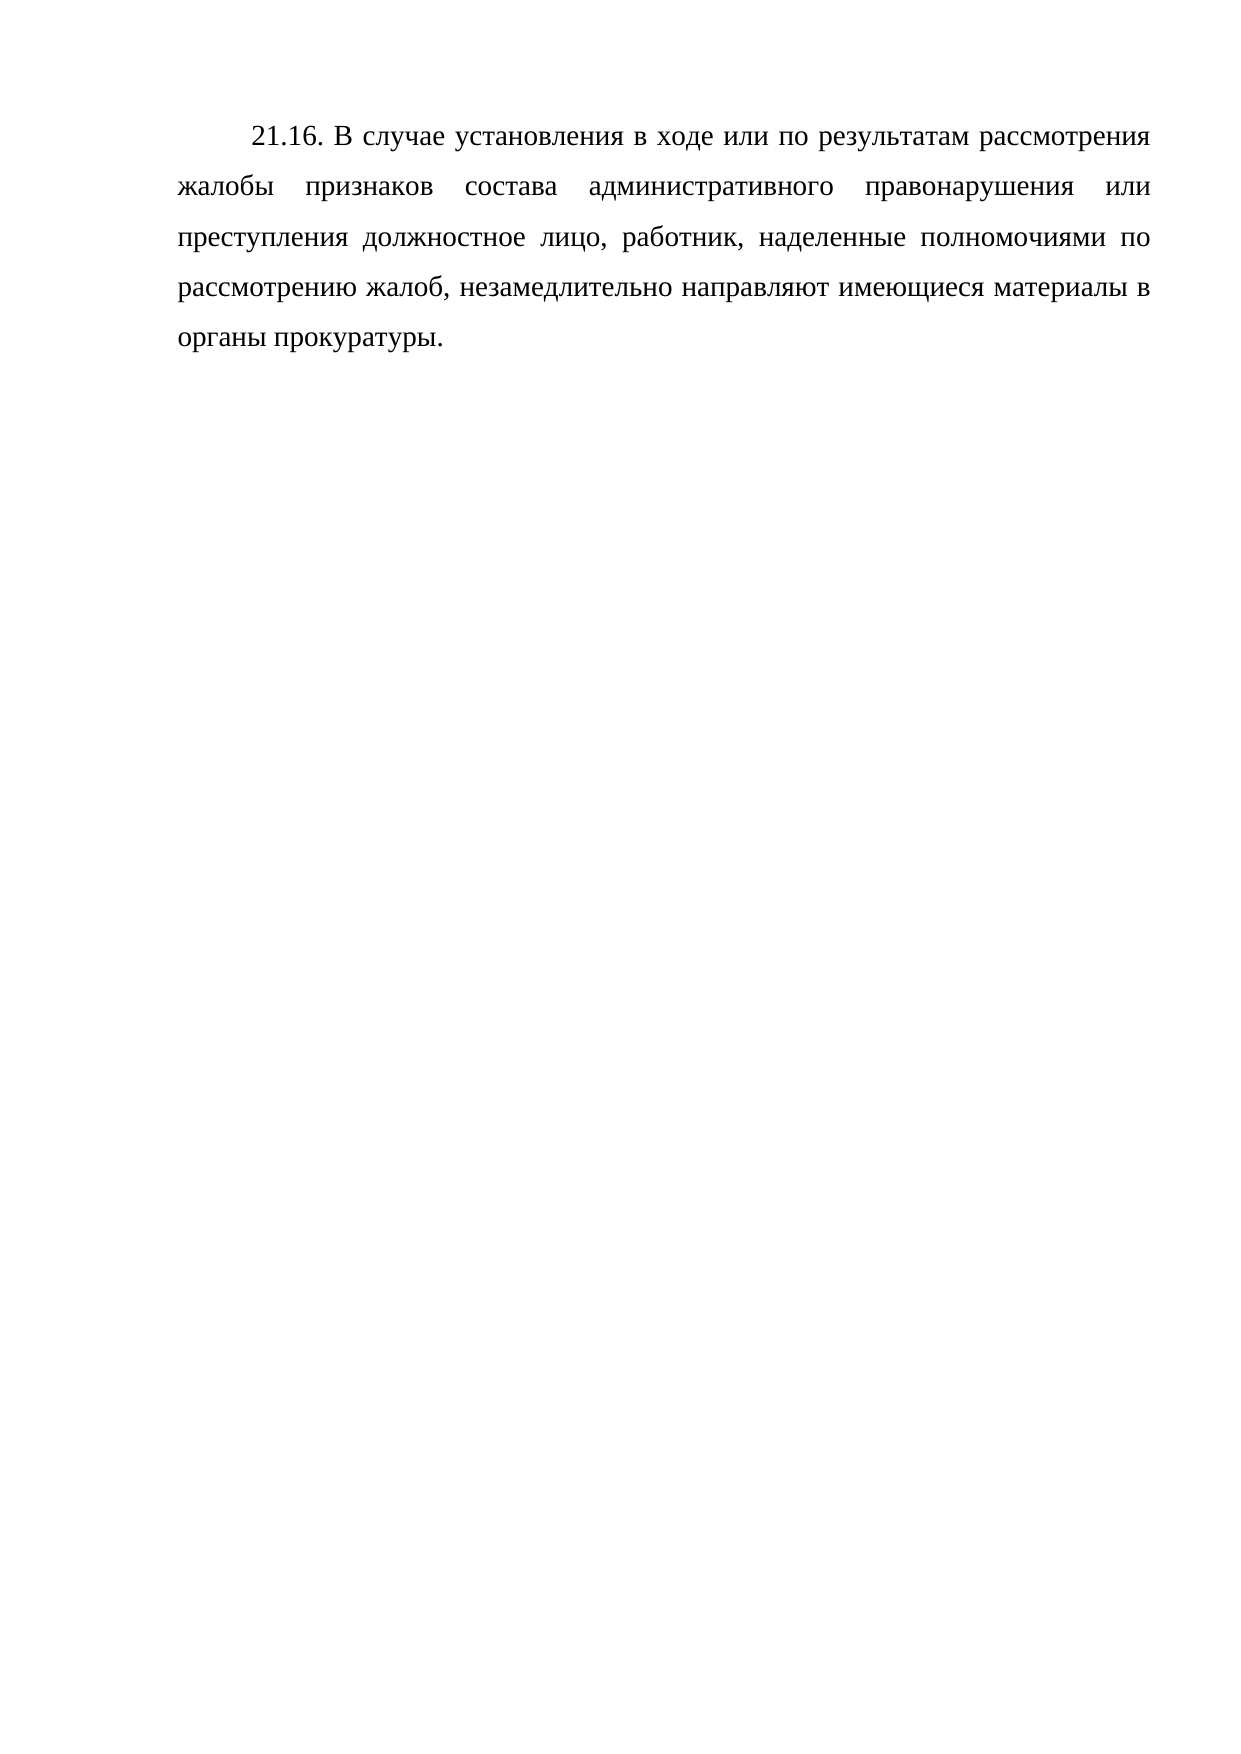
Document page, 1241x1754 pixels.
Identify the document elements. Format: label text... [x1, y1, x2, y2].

text 21.16. В случае установления в ходе или по результатам рассмотрения жалобы признаков состава административного правонарушения или преступления должностное лицо, работник, наделенные полномочиями по рассмотрению жалоб, незамедлительно направляют имеющиеся материалы в органы прокуратуры. [177, 118, 1152, 353]
